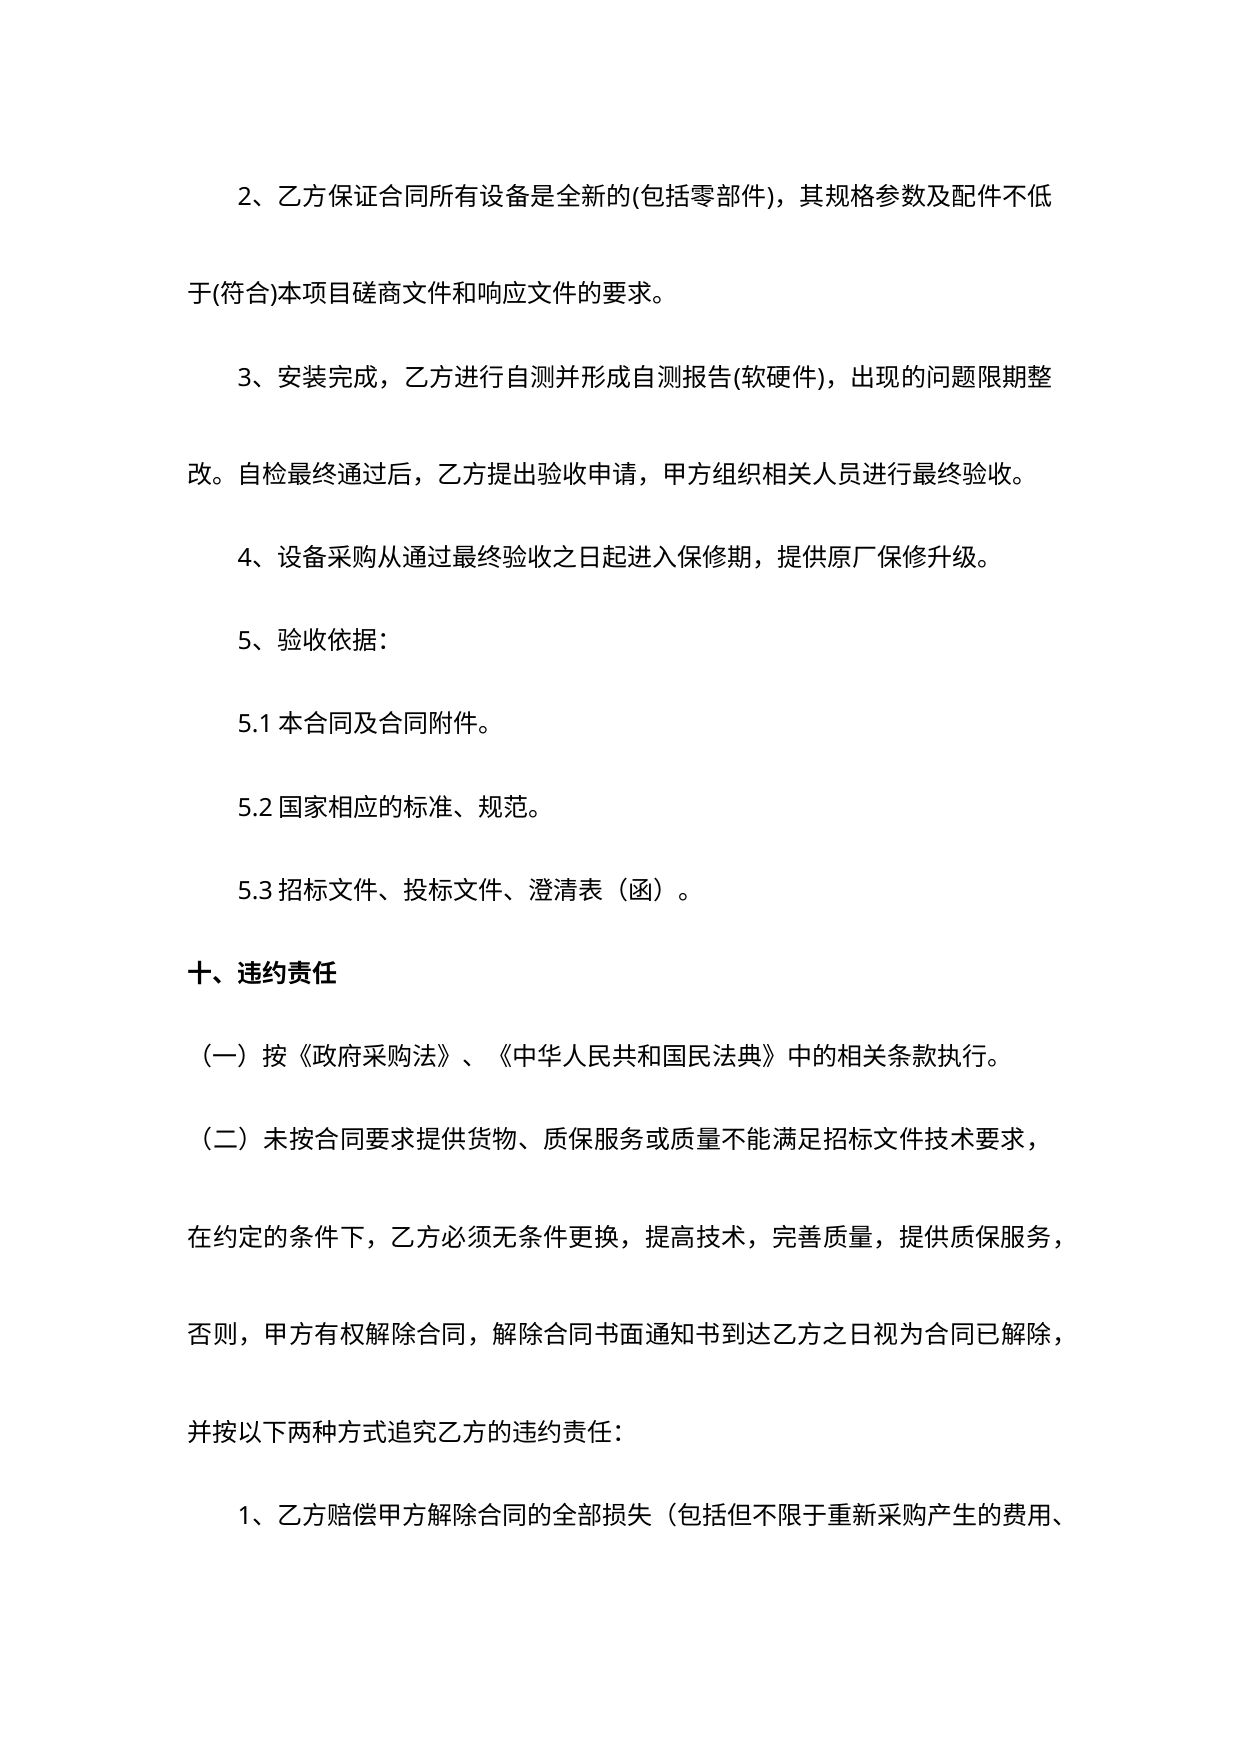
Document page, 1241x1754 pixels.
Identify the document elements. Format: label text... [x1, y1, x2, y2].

text 5.2国家相应的标准、规范。 [187, 773, 1053, 838]
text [187, 1481, 1053, 1546]
text 5、验收依据： [187, 606, 1053, 671]
text 5.1本合同及合同附件。 [187, 689, 1053, 754]
text 十、违约责任 [187, 939, 1053, 1004]
text （二）未按合同要求提供货物、质保服务或质量不能满足招标文件技术要求，在约定的条件下，乙方必须无条件更换，提高技术，完善质量，提供质保服务，否则，甲方有权解除合同，解除合同书面通知书到达乙方之日视为合同已解除，并按以下两种方式追究乙方的违约责任： [187, 1105, 1053, 1463]
text 2、乙方保证合同所有设备是全新的(包括零部件)，其规格参数及配件不低于(符合)本项目磋商文件和响应文件的要求。 [187, 162, 1053, 324]
text （一）按《政府采购法》、《中华人民共和国民法典》中的相关条款执行。 [187, 1022, 1053, 1087]
text 3、安装完成，乙方进行自测并形成自测报告(软硬件)，出现的问题限期整改。自检最终通过后，乙方提出验收申请，甲方组织相关人员进行最终验收。 [187, 343, 1053, 505]
text 5.3招标文件、投标文件、澄清表（函）。 [187, 856, 1053, 921]
text 4、设备采购从通过最终验收之日起进入保修期，提供原厂保修升级。 [187, 523, 1053, 588]
